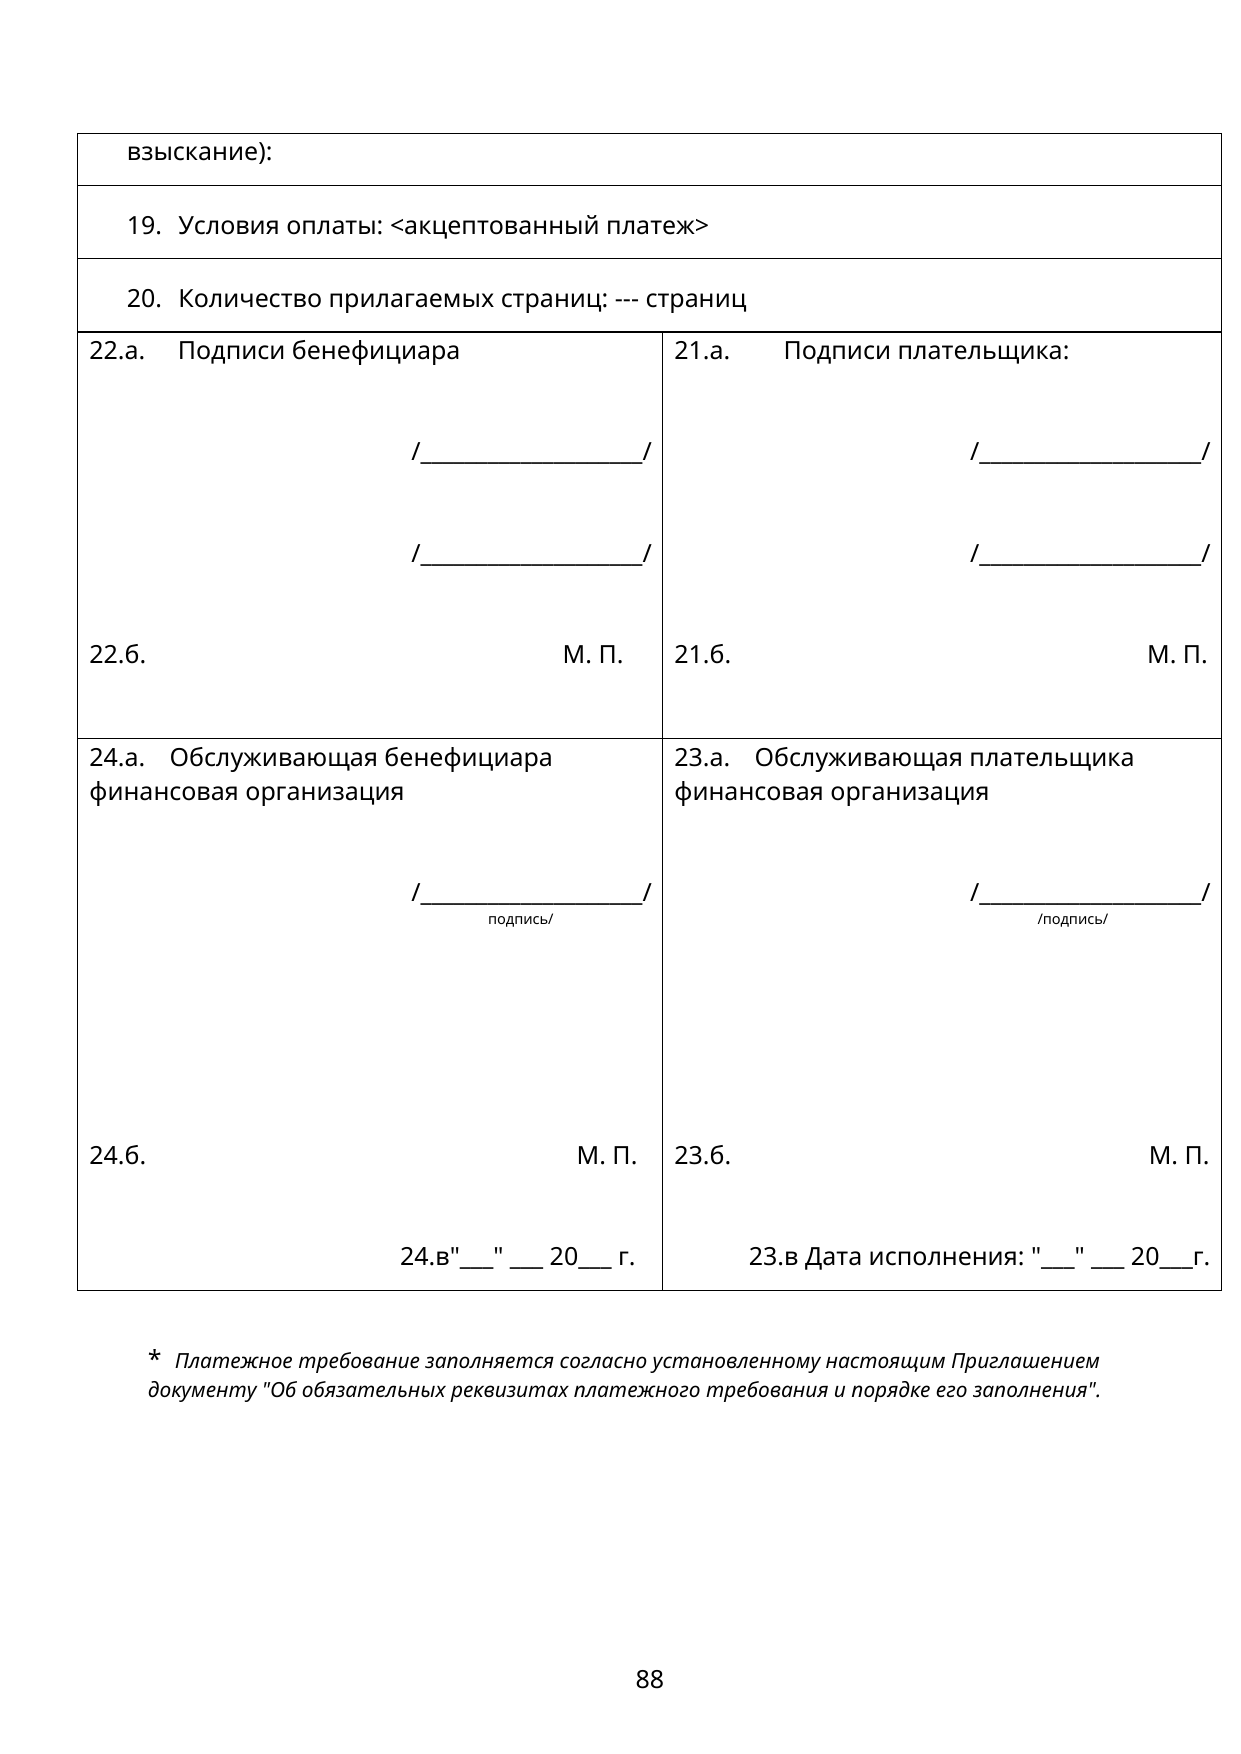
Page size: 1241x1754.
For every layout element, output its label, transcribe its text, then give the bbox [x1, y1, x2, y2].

table_cell 20. Количество прилагаемых страниц: --- страниц [78, 259, 1221, 331]
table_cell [78, 134, 1221, 185]
table_cell 23.а. Обслуживающая плательщика финансовая организация /____________________/ /подпись/ [663, 739, 1221, 1061]
table_cell 24.а. Обслуживающая бенефициара финансовая организация /____________________/ подпись/ [78, 739, 662, 1061]
text * Платежное требование заполняется согласно установленному настоящим Приглашением документу "Об обязательных реквизитах платежного требования и порядке его заполнения". [148, 1341, 1152, 1404]
table_cell 21.а. Подписи плательщика: /____________________/ /____________________/ 21.б. М. П. [663, 333, 1221, 738]
table_cell 23.б. М. П. 23.в Дата исполнения: "___" ___ 20___г. [663, 1061, 1221, 1289]
table_cell 19. Условия оплаты: <акцептованный платеж> [78, 186, 1221, 258]
table_cell 22.а. Подписи бенефициара /____________________/ /____________________/ 22.б. М. П. [78, 333, 662, 738]
table_cell 24.б. М. П. 24.в"___" ___ 20___ г. [78, 1061, 662, 1289]
